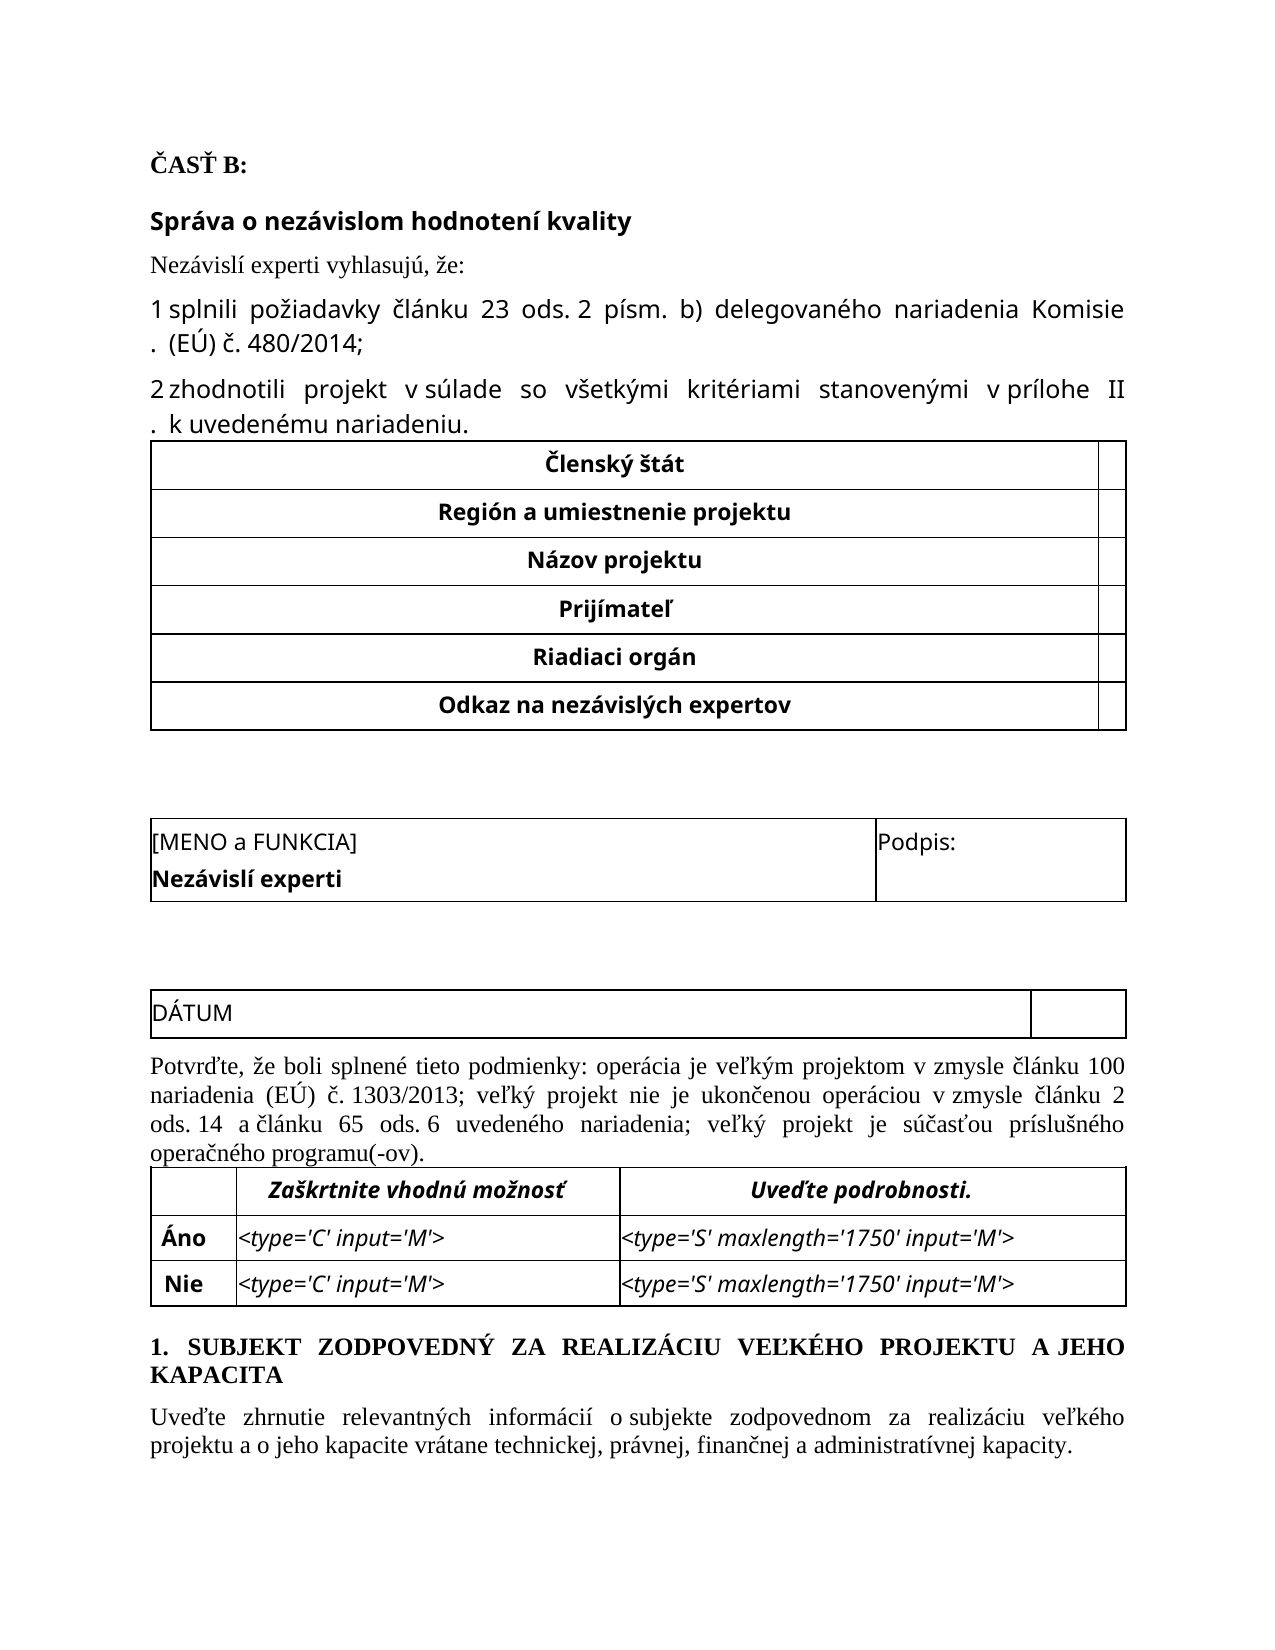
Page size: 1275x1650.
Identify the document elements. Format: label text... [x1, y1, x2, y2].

table_header DÁTUM [152, 991, 1030, 1037]
table_cell Región a umiestnenie projektu [152, 490, 1098, 537]
table_cell Prijímateľ [152, 586, 1098, 633]
table_header Uveďte podrobnosti. [621, 1168, 1125, 1214]
table_cell [1099, 683, 1125, 729]
text Potvrďte, že boli splnené tieto podmienky: operácia je veľkým projektom v zmysle článku 100 nariadenia (EÚ) č. 1303/2013; veľký projekt nie je ukončenou operáciou v zmysle článku 2 ods. 14 a článku 65 ods. 6 uvedeného nariadenia; veľký projekt je súčasťou príslušného operačného programu(-ov). [150, 1051, 1125, 1166]
text ČASŤ B: [150, 150, 1125, 179]
table_cell [1099, 586, 1125, 633]
text 1. SUBJEKT ZODPOVEDNÝ ZA REALIZÁCIU VEĽKÉHO PROJEKTU A JEHO KAPACITA [150, 1332, 1125, 1389]
table_cell [1099, 635, 1125, 681]
table_header [MENO a FUNKCIA] Nezávislí experti [152, 819, 875, 901]
table_header Členský štát [152, 442, 1098, 488]
table_header [1099, 442, 1125, 488]
table_header splnili požiadavky článku 23 ods. 2 písm. b) delegovaného nariadenia Komisie (EÚ) č. 480/2014; [169, 279, 1125, 360]
table_cell Odkaz na nezávislých expertov [152, 683, 1098, 729]
table_cell Riadiaci orgán [152, 635, 1098, 681]
table_cell <type='S' maxlength='1750' input='M'> [621, 1216, 1125, 1260]
table_cell [1099, 490, 1125, 537]
table_cell [1099, 538, 1125, 585]
table_cell Nie [152, 1261, 236, 1305]
table_cell Áno [152, 1216, 236, 1260]
text Nezávislí experti vyhlasujú, že: [150, 250, 1125, 279]
table_header zhodnotili projekt v súlade so všetkými kritériami stanovenými v prílohe II k uvedenému nariadeniu. [169, 360, 1125, 440]
table_cell <type='C' input='M'> [237, 1261, 619, 1305]
table_header 1. [150, 279, 169, 360]
table_cell <type='C' input='M'> [237, 1216, 619, 1260]
table_header Podpis: [877, 819, 1125, 901]
table_header 2. [150, 360, 169, 440]
table_header Zaškrtnite vhodnú možnosť [237, 1168, 619, 1214]
table_cell <type='S' maxlength='1750' input='M'> [621, 1261, 1125, 1305]
text Správa o nezávislom hodnotení kvality [150, 204, 1125, 238]
table_header [152, 1168, 236, 1214]
table_cell Názov projektu [152, 538, 1098, 585]
text Uveďte zhrnutie relevantných informácií o subjekte zodpovednom za realizáciu veľkého projektu a o jeho kapacite vrátane technickej, právnej, finančnej a administratívnej kapacity. [150, 1402, 1125, 1459]
table_header [1032, 991, 1125, 1037]
